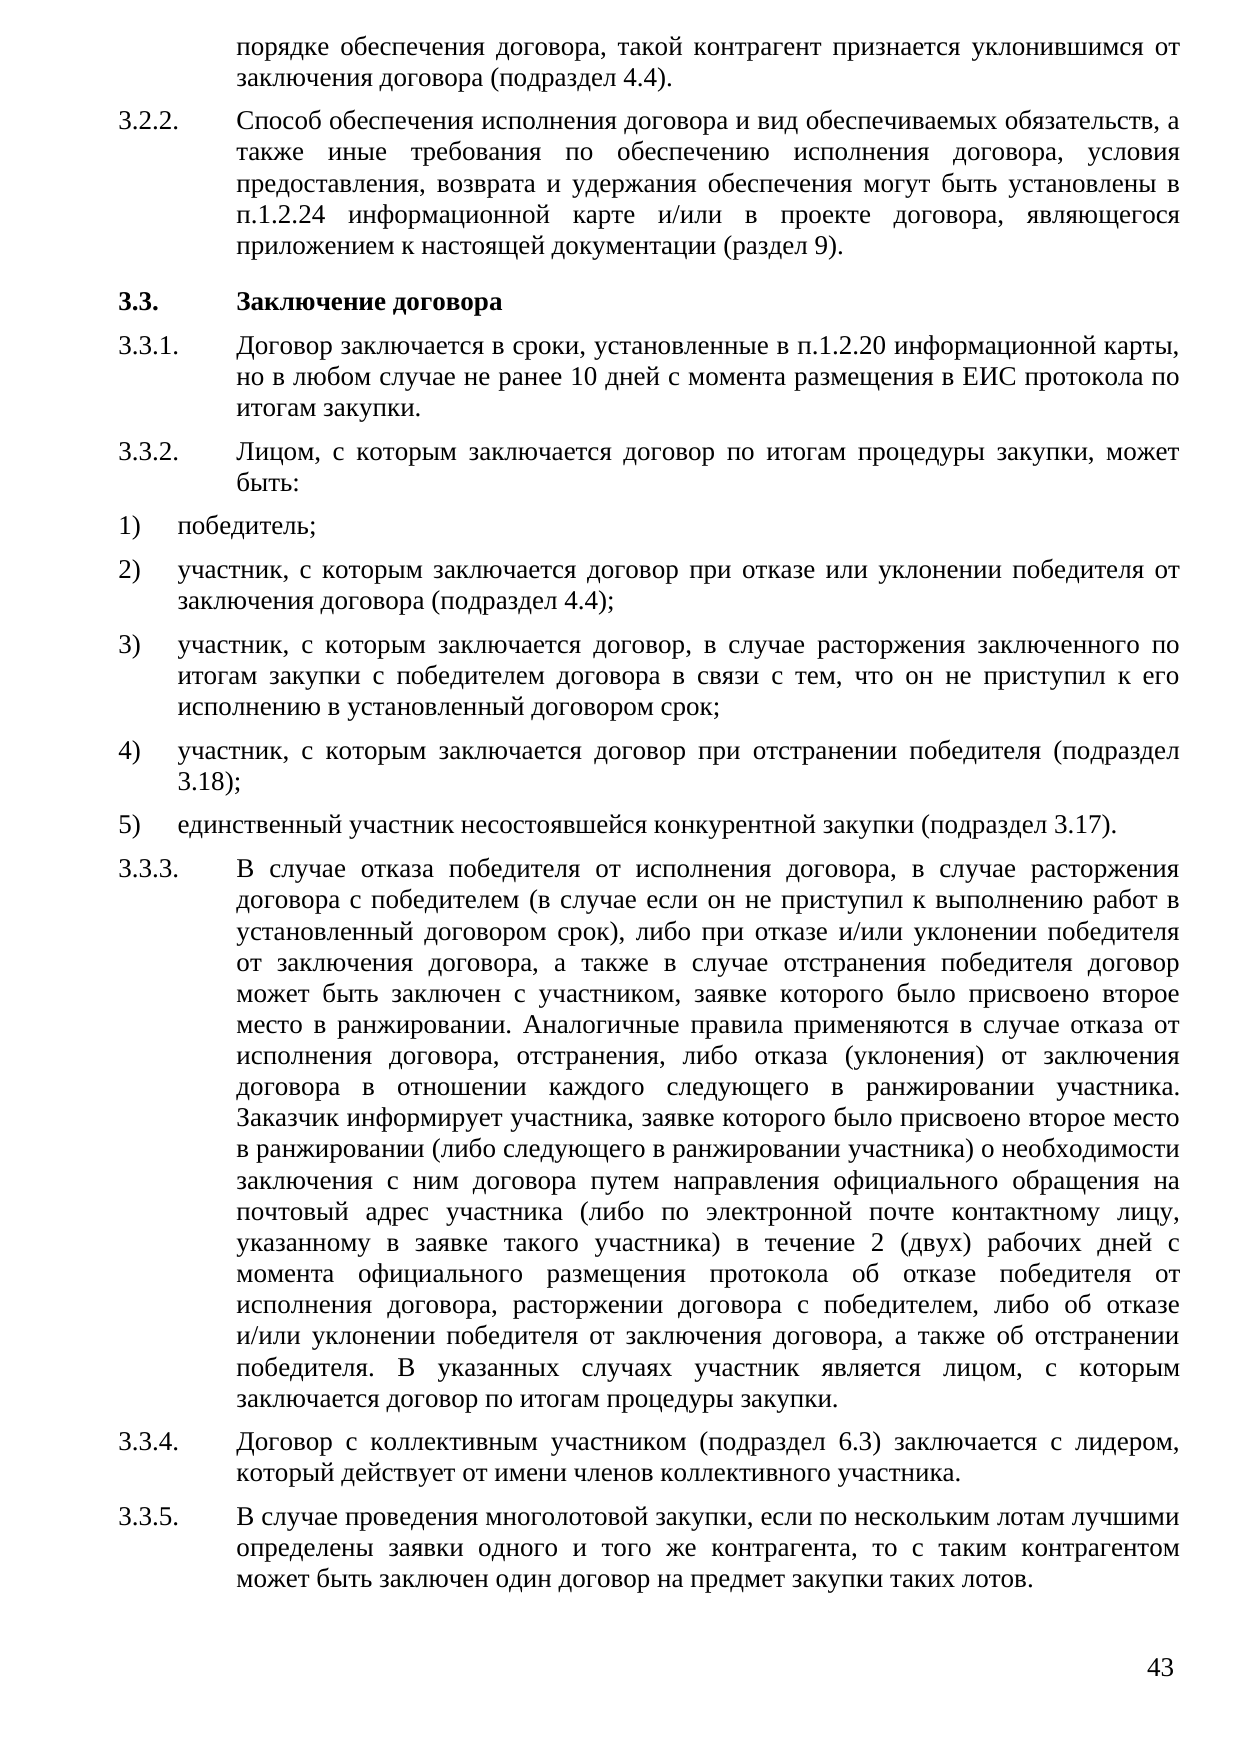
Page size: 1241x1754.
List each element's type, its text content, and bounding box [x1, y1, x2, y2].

text единственный участник несостоявшейся конкурентной закупки (подраздел 3.17). [118, 809, 1181, 840]
text Способ обеспечения исполнения договора и вид обеспечиваемых обязательств, а также иные требования по обеспечению исполнения договора, условия предоставления, возврата и удержания обеспечения могут быть установлены в п.1.2.24 информационной карте и/или в проекте договора, являющегося приложением к настоящей документации (раздел 9). [118, 104, 1181, 260]
text В случае проведения многолотовой закупки, если по нескольким лотам лучшими определены заявки одного и того же контрагента, то с таким контрагентом может быть заключен один договор на предмет закупки таких лотов. [118, 1500, 1181, 1594]
text участник, с которым заключается договор при отстранении победителя (подраздел 3.18); [118, 734, 1181, 796]
text Договор с коллективным участником (подраздел 6.3) заключается с лидером, который действует от имени членов коллективного участника. [118, 1425, 1181, 1488]
text участник, с которым заключается договор, в случае расторжения заключенного по итогам закупки с победителем договора в связи с тем, что он не приступил к его исполнению в установленный договором срок; [118, 628, 1181, 721]
text Заключение договора [118, 285, 1181, 316]
text В случае отказа победителя от исполнения договора, в случае расторжения договора с победителем (в случае если он не приступил к выполнению работ в установленный договором срок), либо при отказе и/или уклонении победителя от заключения договора, а также в случае отстранения победителя договор может быть заключен с участником, заявке которого было присвоено второе место в ранжировании. Аналогичные правила применяются в случае отказа от исполнения договора, отстранения, либо отказа (уклонения) от заключения договора в отношении каждого следующего в ранжировании участника. Заказчик информирует участника, заявке которого было присвоено второе место в ранжировании (либо следующего в ранжировании участника) о необходимости заключения с ним договора путем направления официального обращения на почтовый адрес участника (либо по электронной почте контактному лицу, указанному в заявке такого участника) в течение 2 (двух) рабочих дней с момента официального размещения протокола об отказе победителя от исполнения договора, расторжении договора с победителем, либо об отказе и/или уклонении победителя от заключения договора, а также об отстранении победителя. В указанных случаях участник является лицом, с которым заключается договор по итогам процедуры закупки. [118, 852, 1181, 1413]
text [118, 29, 1181, 92]
text участник, с которым заключается договор при отказе или уклонении победителя от заключения договора (подраздел 4.4); [118, 553, 1181, 615]
text Лицом, с которым заключается договор по итогам процедуры закупки, может быть: [118, 435, 1181, 497]
text Договор заключается в сроки, установленные в п.1.2.20 информационной карты, но в любом случае не ранее 10 дней с момента размещения в ЕИС протокола по итогам закупки. [118, 329, 1181, 422]
text победитель; [118, 509, 1181, 541]
